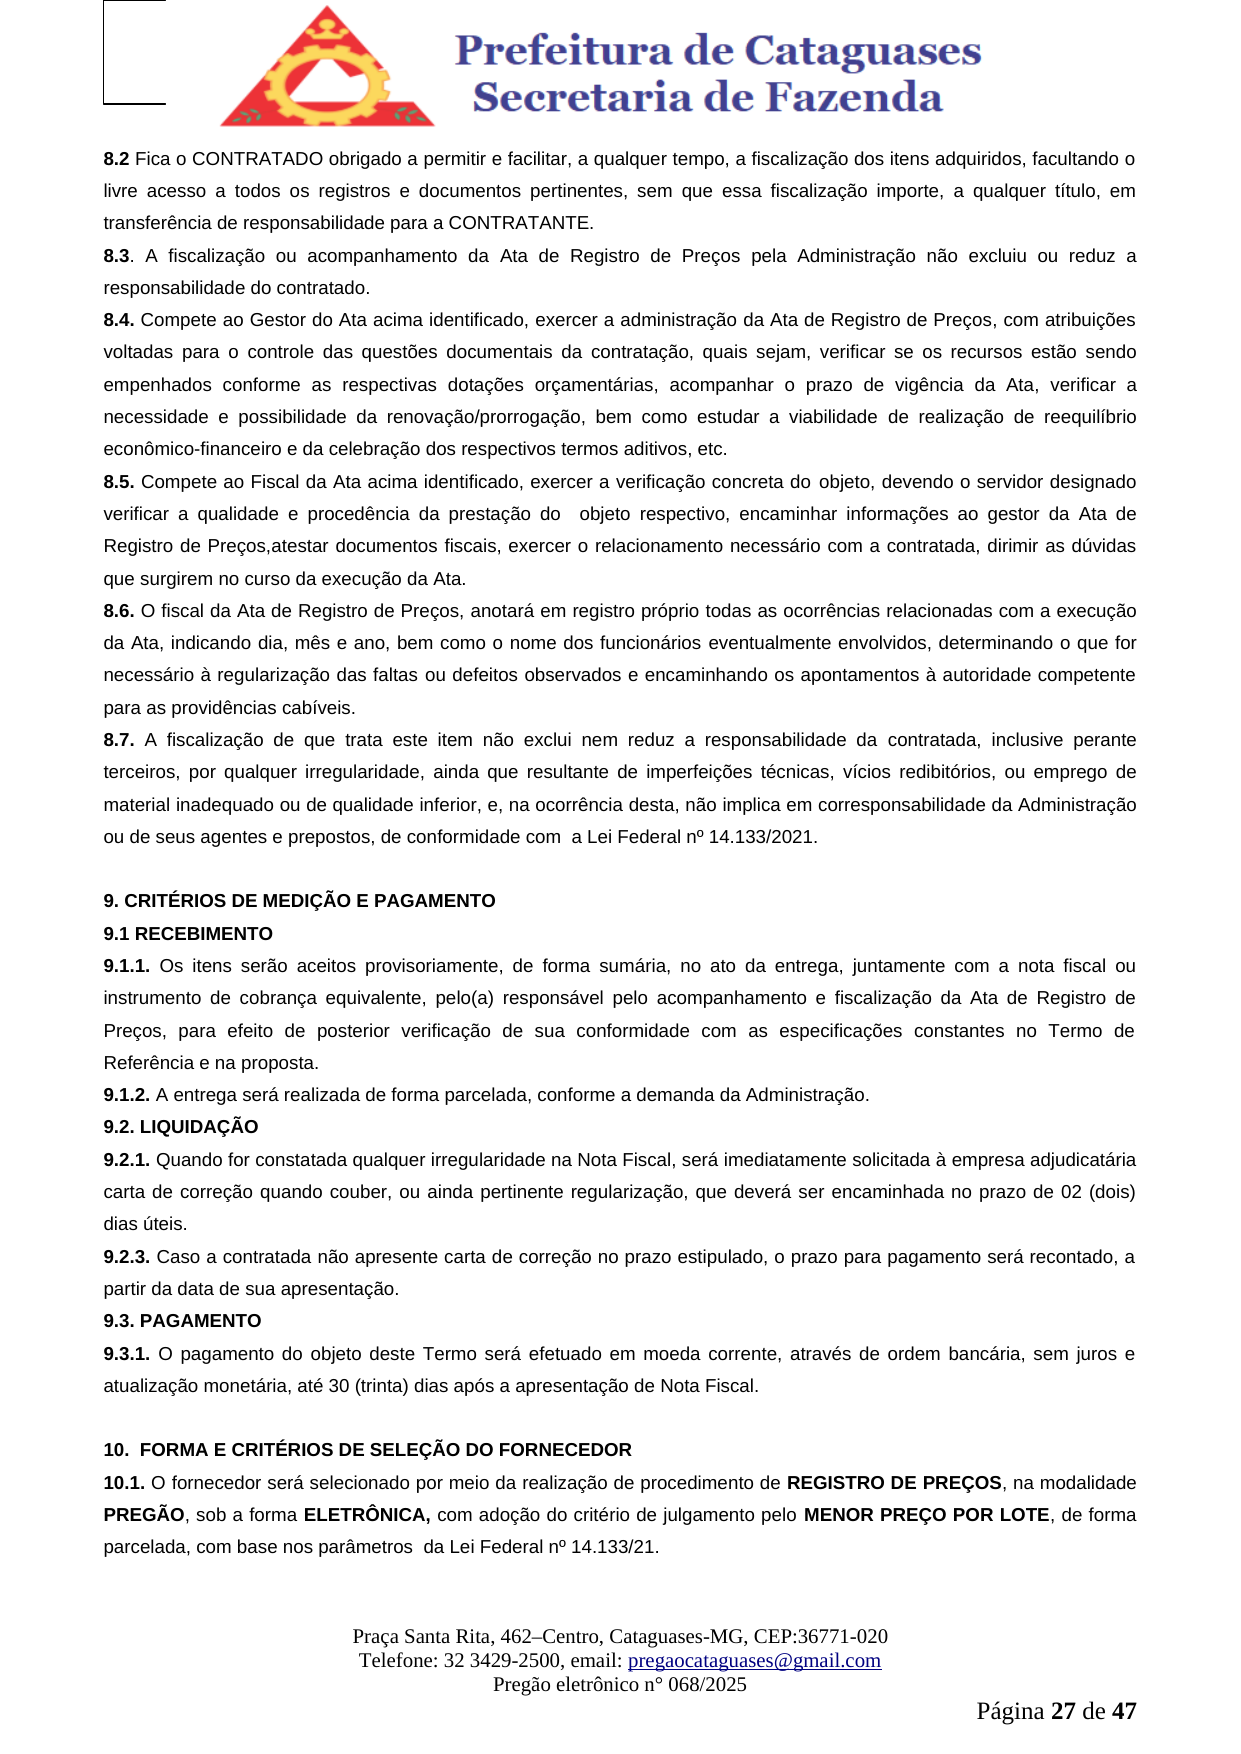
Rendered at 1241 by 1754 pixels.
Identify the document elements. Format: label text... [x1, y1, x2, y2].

text 8.7. A fiscalização de que trata este item não exclui nem reduz a responsabilidade da contratada, inclusive perante terceiros, por qualquer irregularidade, ainda que resultante de imperfeições técnicas, vícios redibitórios, ou emprego de material inadequado ou de qualidade inferior, e, na ocorrência desta, não implica em corresponsabilidade da Administração ou de seus agentes e prepostos, de conformidade com a Lei Federal nº 14.133/2021. [103, 729, 1137, 847]
text 9.1 RECEBIMENTO [103, 922, 1137, 944]
text 8.2 Fica o CONTRATADO obrigado a permitir e facilitar, a qualquer tempo, a fiscalização dos itens adquiridos, facultando o livre acesso a todos os registros e documentos pertinentes, sem que essa fiscalização importe, a qualquer título, em transferência de responsabilidade para a CONTRATANTE. [103, 147, 1137, 234]
text 9.2.3. Caso a contratada não apresente carta de correção no prazo estipulado, o prazo para pagamento será recontado, a partir da data de sua apresentação. [103, 1245, 1137, 1299]
text 9.3.1. O pagamento do objeto deste Termo será efetuado em moeda corrente, através de ordem bancária, sem juros e atualização monetária, até 30 (trinta) dias após a apresentação de Nota Fiscal. [103, 1342, 1137, 1396]
text 9.1.2. A entrega será realizada de forma parcelada, conforme a demanda da Administração. [103, 1084, 1137, 1106]
text 9.1.1. Os itens serão aceitos provisoriamente, de forma sumária, no ato da entrega, juntamente com a nota fiscal ou instrumento de cobrança equivalente, pelo(a) responsável pelo acompanhamento e fiscalização da Ata de Registro de Preços, para efeito de posterior verificação de sua conformidade com as especificações constantes no Termo de Referência e na proposta. [103, 955, 1137, 1073]
text 10. FORMA E CRITÉRIOS DE SELEÇÃO DO FORNECEDOR [103, 1439, 1137, 1461]
text 8.3. A fiscalização ou acompanhamento da Ata de Registro de Preços pela Administração não excluiu ou reduz a responsabilidade do contratado. [103, 244, 1137, 298]
text 10.1. O fornecedor será selecionado por meio da realização de procedimento de REGISTRO DE PREÇOS, na modalidade PREGÃO, sob a forma ELETRÔNICA, com adoção do critério de julgamento pelo MENOR PREÇO POR LOTE, de forma parcelada, com base nos parâmetros da Lei Federal nº 14.133/21. [103, 1471, 1137, 1558]
text 9.3. PAGAMENTO [103, 1310, 1137, 1332]
text 9.2.1. Quando for constatada qualquer irregularidade na Nota Fiscal, será imediatamente solicitada à empresa adjudicatária carta de correção quando couber, ou ainda pertinente regularização, que deverá ser encaminhada no prazo de 02 (dois) dias úteis. [103, 1148, 1137, 1235]
list 8.6. O fiscal da Ata de Registro de Preços, anotará em registro próprio todas as ocorrências relacionadas com a execução da Ata, indicando dia, mês e ano, bem como o nome dos funcionários eventualmente envolvidos, determinando o que for necessário à regularização das faltas ou defeitos observados e encaminhando os apontamentos à autoridade competente para as providências cabíveis. [103, 599, 1137, 718]
text 9.2. LIQUIDAÇÃO [103, 1116, 1137, 1138]
list 8.4. Compete ao Gestor do Ata acima identificado, exercer a administração da Ata de Registro de Preços, com atribuições voltadas para o controle das questões documentais da contratação, quais sejam, verificar se os recursos estão sendo empenhados conforme as respectivas dotações orçamentárias, acompanhar o prazo de vigência da Ata, verificar a necessidade e possibilidade da renovação/prorrogação, bem como estudar a viabilidade de realização de reequilíbrio econômico-financeiro e da celebração dos respectivos termos aditivos, etc. [103, 309, 1137, 460]
picture [165, 0, 1075, 148]
list 8.5. Compete ao Fiscal da Ata acima identificado, exercer a verificação concreta do objeto, devendo o servidor designado verificar a qualidade e procedência da prestação do objeto respectivo, encaminhar informações ao gestor da Ata de Registro de Preços,atestar documentos fiscais, exercer o relacionamento necessário com a contratada, dirimir as dúvidas que surgirem no curso da execução da Ata. [103, 470, 1137, 589]
text 9. CRITÉRIOS DE MEDIÇÃO E PAGAMENTO [103, 890, 1137, 912]
